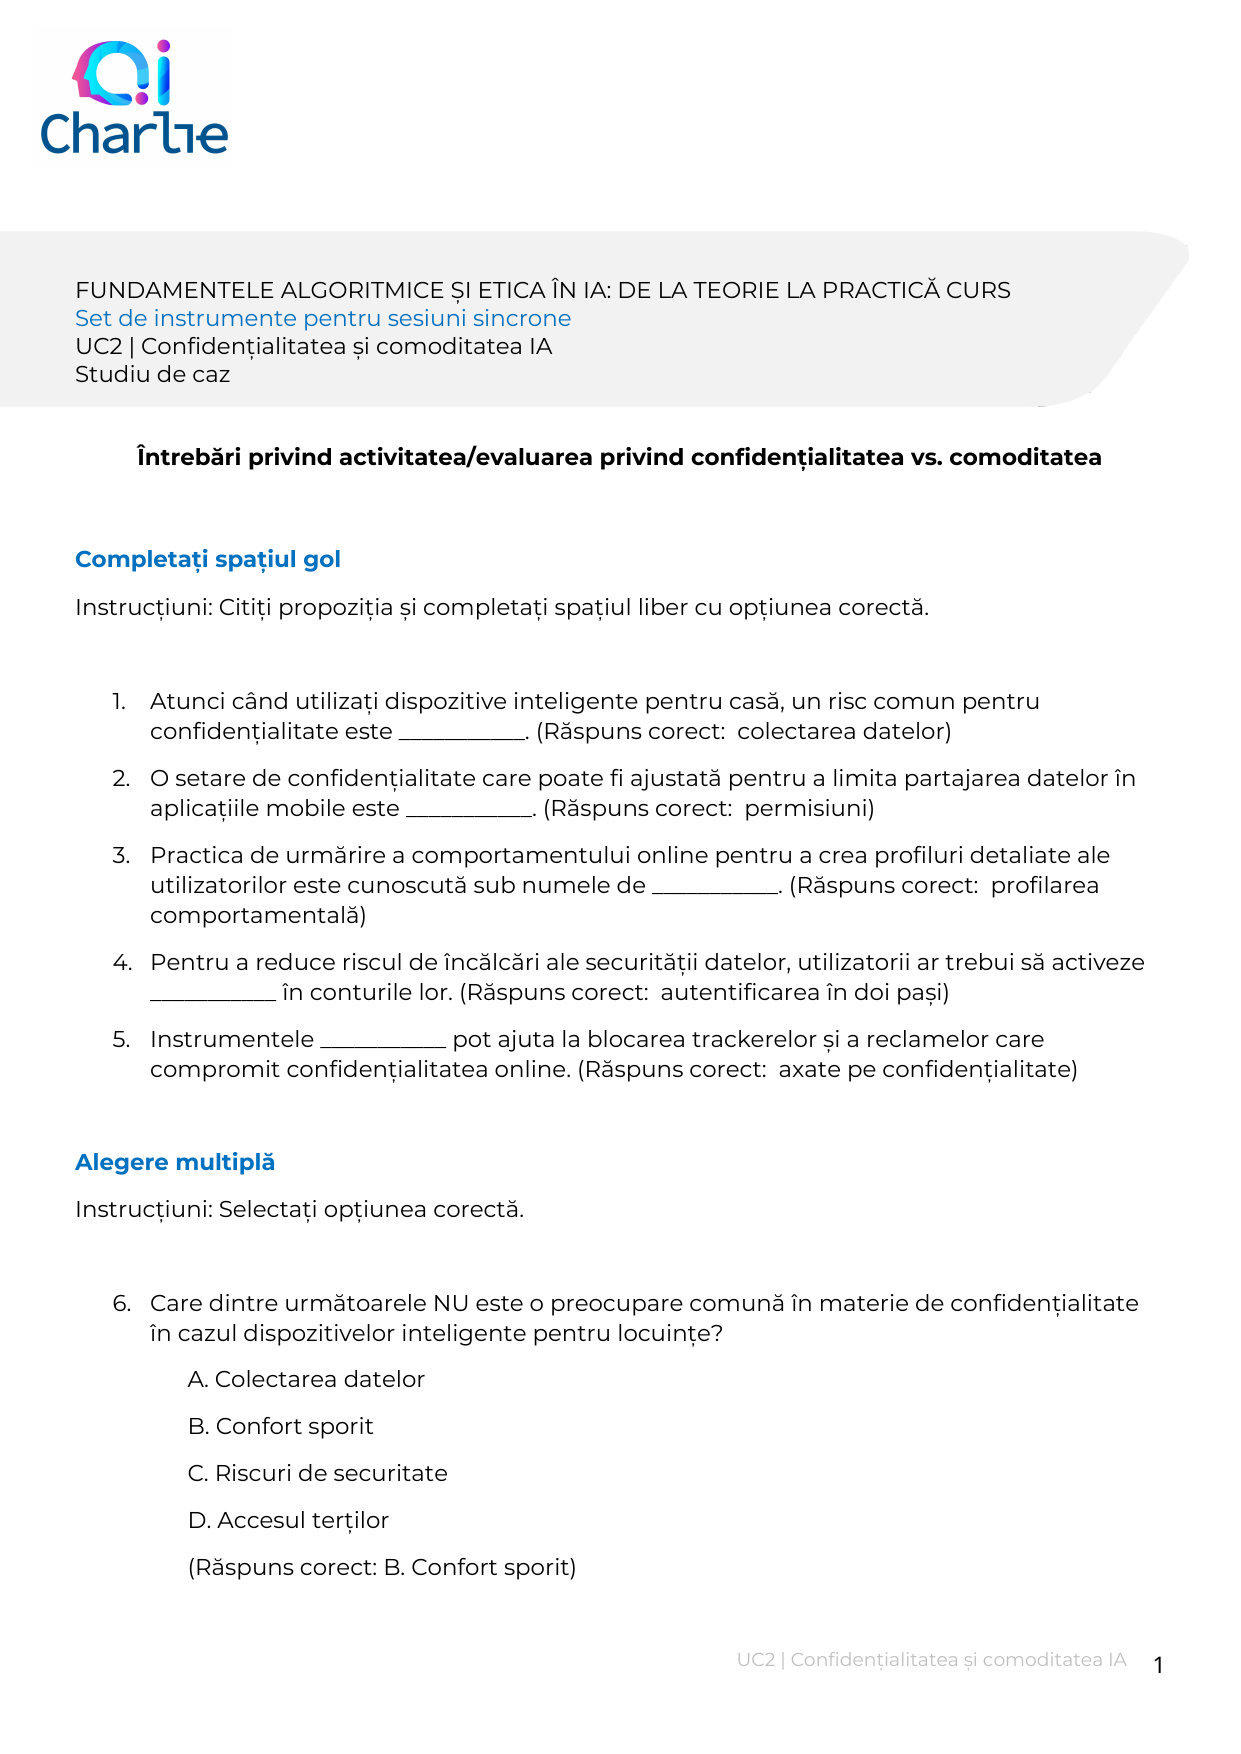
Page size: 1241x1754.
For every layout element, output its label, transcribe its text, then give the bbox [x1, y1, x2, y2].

text Instrucțiuni: Selectați opțiunea corectă. [75, 1195, 1165, 1223]
text B. Confort sporit [187, 1412, 1165, 1440]
text (Răspuns corect: B. Confort sporit) [187, 1553, 1165, 1581]
text A. Colectarea datelor [187, 1366, 1165, 1393]
list Pentru a reduce riscul de încălcări ale securității datelor, utilizatorii ar trebui să activeze ___________ în conturile lor. (Răspuns corect: autentificarea în doi pași) [112, 948, 1165, 1006]
picture [0, 231, 1189, 407]
text Alegere multiplă [75, 1148, 1165, 1176]
text Studiu de caz [75, 361, 1165, 388]
list O setare de confidențialitate care poate fi ajustată pentru a limita partajarea datelor în aplicațiile mobile este ___________. (Răspuns corect: permisiuni) [112, 764, 1165, 822]
text Întrebări privind activitatea/evaluarea privind confidențialitatea vs. comoditatea [75, 443, 1165, 471]
list Atunci când utilizați dispozitive inteligente pentru casă, un risc comun pentru confidențialitate este ___________. (Răspuns corect: colectarea datelor) [112, 687, 1165, 745]
text FUNDAMENTELE ALGORITMICE ȘI ETICA ÎN IA: DE LA TEORIE LA PRACTICĂ CURS [75, 277, 1165, 305]
text Completați spațiul gol [75, 543, 1165, 574]
text D. Accesul terților [187, 1506, 1165, 1534]
list Practica de urmărire a comportamentului online pentru a crea profiluri detaliate ale utilizatorilor este cunoscută sub numele de ___________. (Răspuns corect: profilarea comportamentală) [112, 841, 1165, 929]
picture [34, 26, 234, 167]
text UC2 | Confidențialitatea și comoditatea IA [75, 333, 1165, 361]
text Set de instrumente pentru sesiuni sincrone [1, 305, 1165, 333]
text C. Riscuri de securitate [187, 1459, 1165, 1487]
list Instrumentele ___________ pot ajuta la blocarea trackerelor și a reclamelor care compromit confidențialitatea online. (Răspuns corect: axate pe confidențialitate) [112, 1025, 1165, 1083]
text Instrucțiuni: Citiți propoziția și completați spațiul liber cu opțiunea corectă. [75, 594, 1165, 622]
list Care dintre următoarele NU este o preocupare comună în materie de confidențialitate în cazul dispozitivelor inteligente pentru locuințe? [112, 1289, 1165, 1347]
